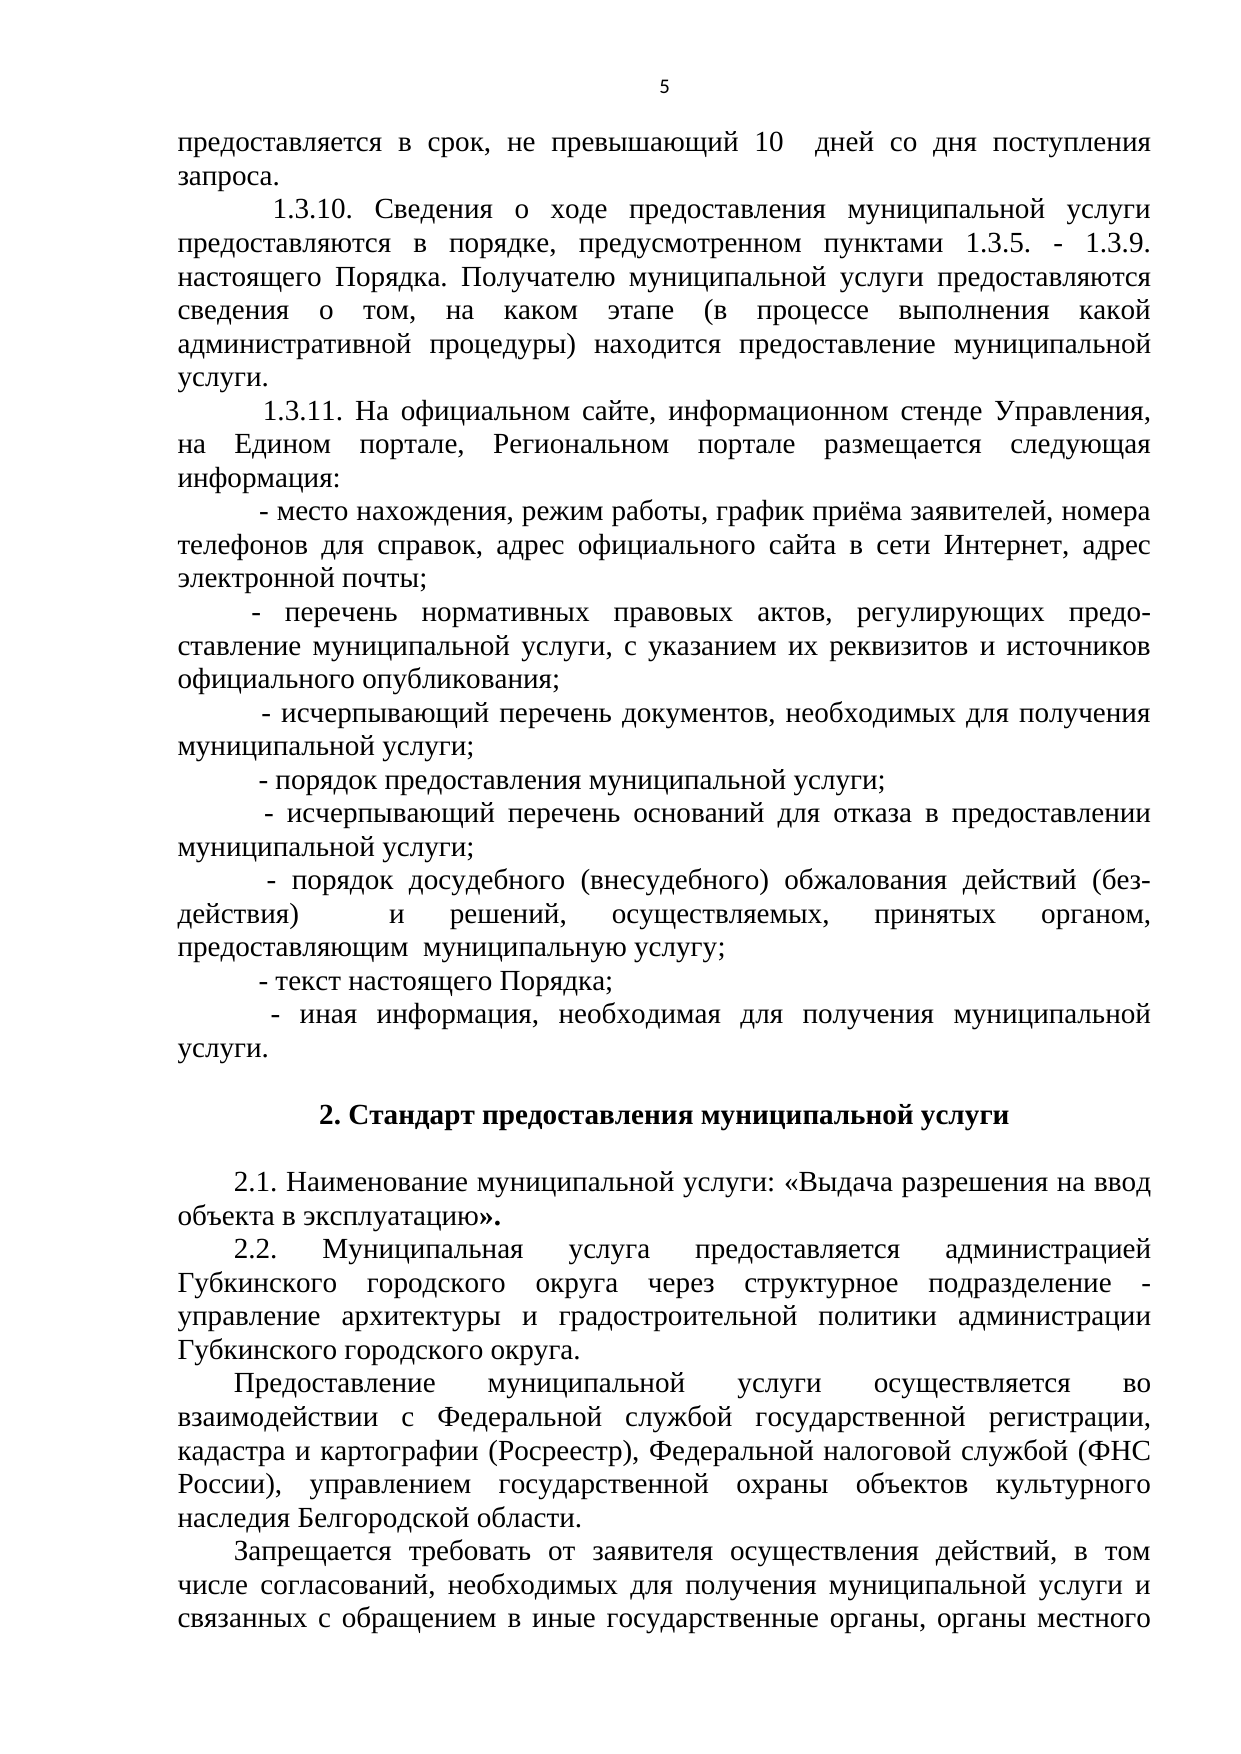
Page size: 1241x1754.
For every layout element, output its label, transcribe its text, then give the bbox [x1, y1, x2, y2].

text - исчерпывающий перечень оснований для отказа в предоставлении муниципальной услуги; [177, 795, 1152, 862]
text - иная информация, необходимая для получения муниципальной услуги. [177, 997, 1152, 1064]
text - перечень нормативных правовых актов, регулирующих предо-ставление муниципальной услуги, с указанием их реквизитов и источников официального опубликования; [177, 594, 1152, 695]
text - порядок предоставления муниципальной услуги; [177, 762, 1152, 795]
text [177, 1533, 1152, 1634]
text - порядок досудебного (внесудебного) обжалования действий (без-действия) и решений, осуществляемых, принятых органом, предоставляющим муниципальную услугу; [177, 862, 1152, 963]
text - исчерпывающий перечень документов, необходимых для получения муниципальной услуги; [177, 695, 1152, 762]
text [177, 124, 1152, 192]
text - место нахождения, режим работы, график приёма заявителей, номера телефонов для справок, адрес официального сайта в сети Интернет, адрес электронной почты; [177, 493, 1152, 594]
text 2.1. Наименование муниципальной услуги: «Выдача разрешения на ввод объекта в эксплуатацию». [177, 1164, 1152, 1231]
text - текст настоящего Порядка; [177, 963, 1152, 997]
text 1.3.10. Сведения о ходе предоставления муниципальной услуги предоставляются в порядке, предусмотренном пунктами 1.3.5. - 1.3.9. настоящего Порядка. Получателю муниципальной услуги предоставляются сведения о том, на каком этапе (в процессе выполнения какой административной процедуры) находится предоставление муниципальной услуги. [177, 192, 1152, 393]
text Предоставление муниципальной услуги осуществляется во взаимодействии с Федеральной службой государственной регистрации, кадастра и картографии (Росреестр), Федеральной налоговой службой (ФНС России), управлением государственной охраны объектов культурного наследия Белгородской области. [177, 1366, 1152, 1533]
text 1.3.11. На официальном сайте, информационном стенде Управления, на Едином портале, Региональном портале размещается следующая информация: [177, 393, 1152, 493]
title 2. Стандарт предоставления муниципальной услуги [177, 1097, 1152, 1131]
